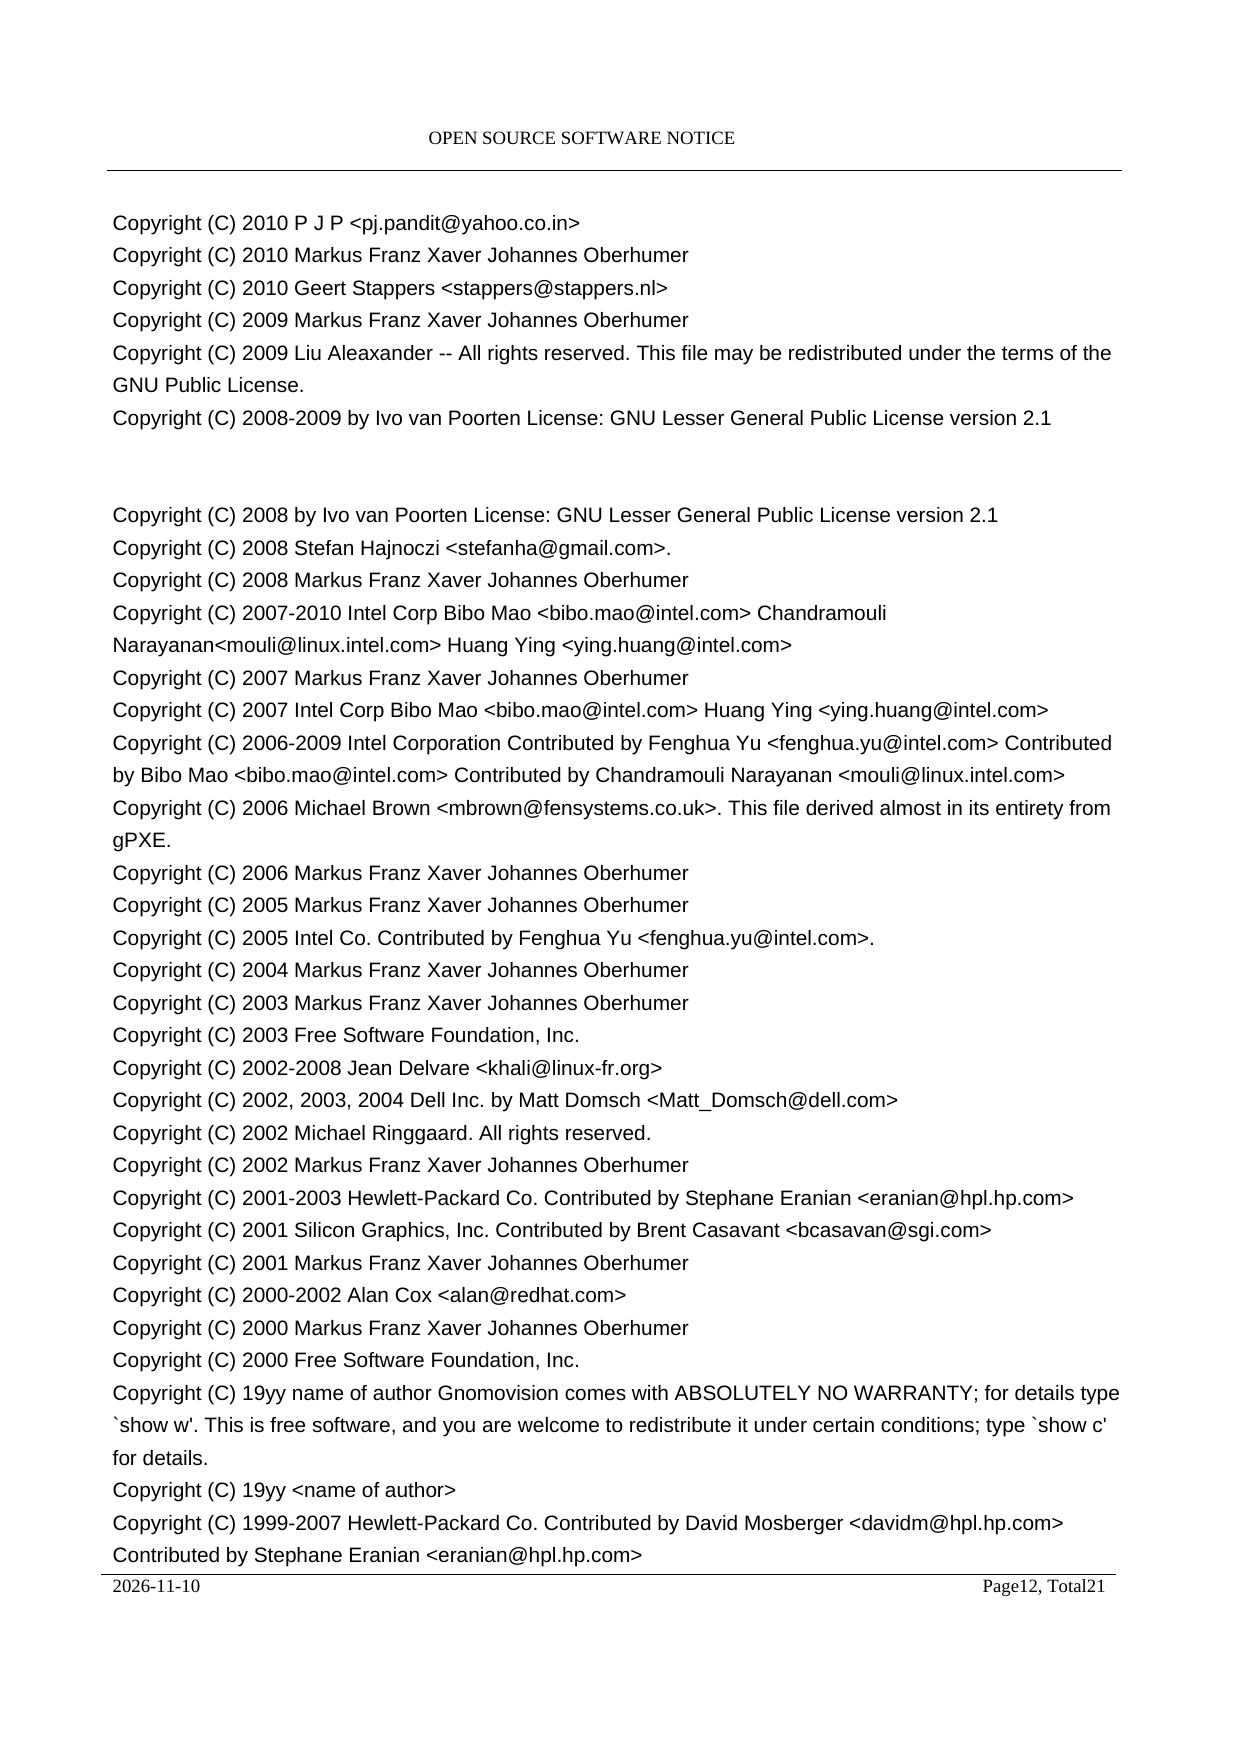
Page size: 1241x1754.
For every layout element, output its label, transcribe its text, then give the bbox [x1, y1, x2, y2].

text Copyright (C) 2001 Silicon Graphics, Inc. Contributed by Brent Casavant <bcasavan@sgi.com> [112, 1214, 1128, 1246]
text Copyright (C) 2008 Stefan Hajnoczi <stefanha@gmail.com>. [112, 531, 1128, 564]
text Copyright (C) 2007-2010 Intel Corp Bibo Mao <bibo.mao@intel.com> Chandramouli Narayanan<mouli@linux.intel.com> Huang Ying <ying.huang@intel.com> [112, 596, 1128, 661]
text Copyright (C) 2005 Intel Co. Contributed by Fenghua Yu <fenghua.yu@intel.com>. [112, 921, 1128, 954]
text Copyright (C) 2008-2009 by Ivo van Poorten License: GNU Lesser General Public License version 2.1 [112, 401, 1128, 499]
text Copyright (C) 2001 Markus Franz Xaver Johannes Oberhumer [112, 1246, 1128, 1279]
text Copyright (C) 1999-2007 Hewlett-Packard Co. Contributed by David Mosberger <davidm@hpl.hp.com> Contributed by Stephane Eranian <eranian@hpl.hp.com> [112, 1506, 1128, 1571]
text Copyright (C) 2010 Geert Stappers <stappers@stappers.nl> [112, 271, 1128, 304]
text Copyright (C) 2000-2002 Alan Cox <alan@redhat.com> [112, 1279, 1128, 1311]
text Copyright (C) 2005 Markus Franz Xaver Johannes Oberhumer [112, 889, 1128, 921]
text Copyright (C) 2001-2003 Hewlett-Packard Co. Contributed by Stephane Eranian <eranian@hpl.hp.com> [112, 1181, 1128, 1214]
text Copyright (C) 2009 Liu Aleaxander -- All rights reserved. This file may be redistributed under the terms of the GNU Public License. [112, 336, 1128, 401]
text Copyright (C) 2010 Markus Franz Xaver Johannes Oberhumer [112, 239, 1128, 271]
text Copyright (C) 2008 by Ivo van Poorten License: GNU Lesser General Public License version 2.1 [112, 499, 1128, 531]
text Copyright (C) 19yy name of author Gnomovision comes with ABSOLUTELY NO WARRANTY; for details type `show w'. This is free software, and you are welcome to redistribute it under certain conditions; type `show c' for details. [112, 1376, 1128, 1474]
text Copyright (C) 19yy <name of author> [112, 1474, 1128, 1506]
text Copyright (C) 2002 Markus Franz Xaver Johannes Oberhumer [112, 1149, 1128, 1181]
text Copyright (C) 2006 Michael Brown <mbrown@fensystems.co.uk>. This file derived almost in its entirety from gPXE. [112, 791, 1128, 856]
text Copyright (C) 2002, 2003, 2004 Dell Inc. by Matt Domsch <Matt_Domsch@dell.com> [112, 1084, 1128, 1116]
text Copyright (C) 2002-2008 Jean Delvare <khali@linux-fr.org> [112, 1051, 1128, 1084]
text Copyright (C) 2000 Free Software Foundation, Inc. [112, 1344, 1128, 1376]
text Copyright (C) 2006 Markus Franz Xaver Johannes Oberhumer [112, 856, 1128, 889]
text Copyright (C) 2002 Michael Ringgaard. All rights reserved. [112, 1116, 1128, 1149]
text Copyright (C) 2008 Markus Franz Xaver Johannes Oberhumer [112, 564, 1128, 596]
text Copyright (C) 2009 Markus Franz Xaver Johannes Oberhumer [112, 304, 1128, 336]
text Copyright (C) 2006-2009 Intel Corporation Contributed by Fenghua Yu <fenghua.yu@intel.com> Contributed by Bibo Mao <bibo.mao@intel.com> Contributed by Chandramouli Narayanan <mouli@linux.intel.com> [112, 726, 1128, 791]
text Copyright (C) 2003 Markus Franz Xaver Johannes Oberhumer [112, 986, 1128, 1019]
text Copyright (C) 2003 Free Software Foundation, Inc. [112, 1019, 1128, 1051]
text Copyright (C) 2010 P J P <pj.pandit@yahoo.co.in> [112, 206, 1128, 239]
text Copyright (C) 2007 Intel Corp Bibo Mao <bibo.mao@intel.com> Huang Ying <ying.huang@intel.com> [112, 694, 1128, 726]
text Copyright (C) 2007 Markus Franz Xaver Johannes Oberhumer [112, 661, 1128, 694]
text Copyright (C) 2000 Markus Franz Xaver Johannes Oberhumer [112, 1311, 1128, 1344]
text Copyright (C) 2004 Markus Franz Xaver Johannes Oberhumer [112, 954, 1128, 986]
